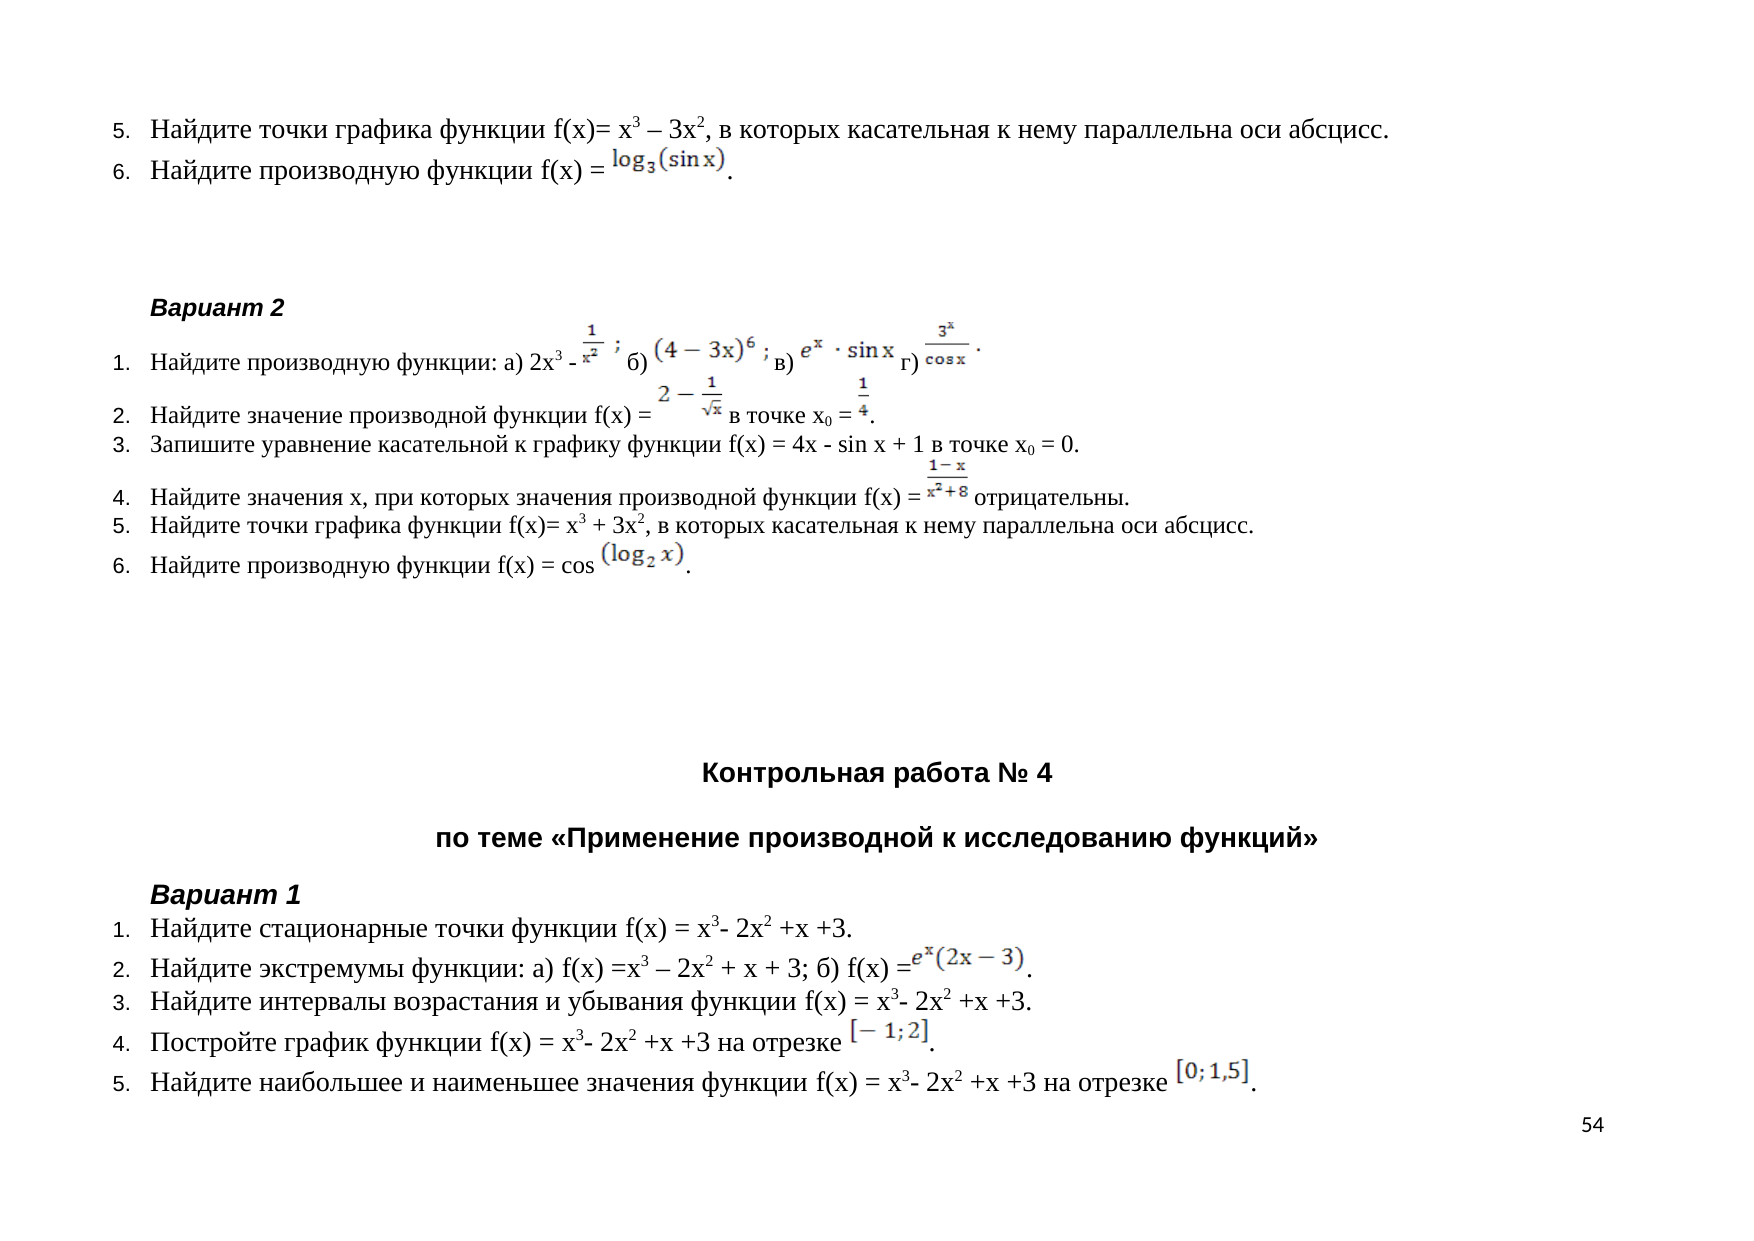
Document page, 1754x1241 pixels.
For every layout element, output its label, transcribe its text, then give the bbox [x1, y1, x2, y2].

picture [600, 539, 685, 574]
list Постройте график функции f(x) = х3- 2х2 +х +3 на отрезке . [112, 1016, 1604, 1057]
picture [800, 335, 894, 371]
list Найдите экстремумы функции: а) f(x) =х3 – 2х2 + х + 3; б) f(x) =. [112, 943, 1604, 984]
picture [582, 323, 621, 371]
picture [927, 458, 968, 505]
list Найдите производную функции f(x) = cos . [112, 539, 1604, 579]
list Найдите точки графика функции f(x)= х3 + 3х2, в которых касательная к нему параллельна оси абсцисс. [112, 510, 1604, 539]
picture [849, 1016, 929, 1051]
list Найдите точки графика функции f(x)= х3 – 3х2, в которых касательная к нему параллельна оси абсцисс. [112, 112, 1604, 144]
picture [1175, 1057, 1251, 1092]
list Запишите уравнение касательной к графику функции f(x) = 4x - sin x + 1 в точке х0 = 0. [112, 429, 1604, 458]
picture [657, 375, 723, 424]
list Найдите наибольшее и наименьшее значения функции f(x) = х3- 2х2 +х +3 на отрезке . [112, 1057, 1604, 1098]
picture [911, 943, 1026, 978]
picture [612, 144, 727, 180]
list Найдите значения х, при которых значения производной функции f(x) = отрицательны. [112, 458, 1604, 510]
picture [925, 322, 981, 371]
list Найдите значение производной функции f(x) = в точке х0 = . [112, 376, 1604, 429]
list Найдите стационарные точки функции f(x) = х3- 2х2 +х +3. [112, 911, 1604, 943]
picture [858, 377, 869, 424]
list Найдите производную функции f(x) = . [112, 144, 1604, 185]
list Найдите интервалы возрастания и убывания функции f(x) = х3- 2х2 +х +3. [112, 984, 1604, 1016]
text Контрольная работа № 4 [150, 756, 1604, 788]
text Вариант 1 [150, 878, 1604, 911]
list Найдите производную функции: а) 2х3 - б) в) г) [112, 322, 1604, 376]
text по теме «Применение производной к исследованию функций» [150, 821, 1604, 853]
picture [653, 335, 768, 371]
text Вариант 2 [150, 293, 1604, 322]
